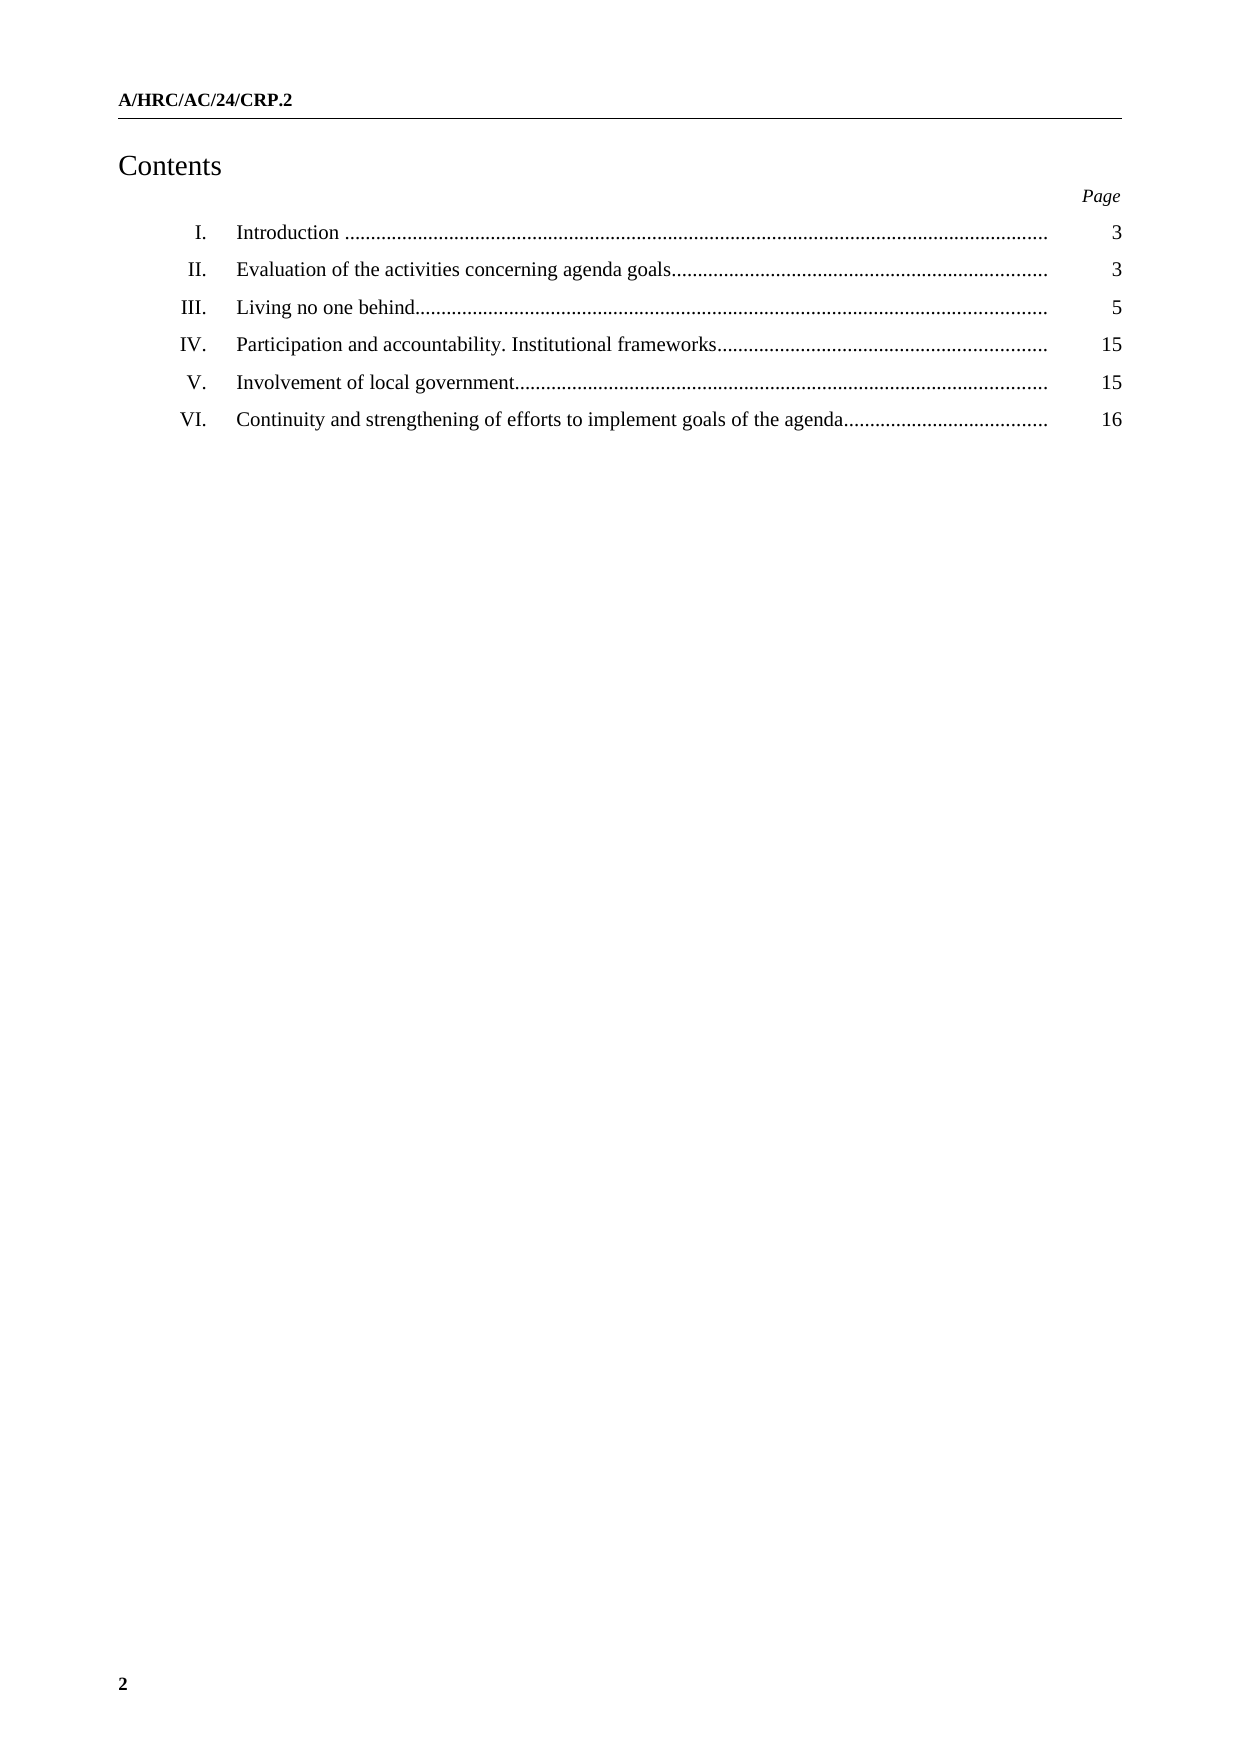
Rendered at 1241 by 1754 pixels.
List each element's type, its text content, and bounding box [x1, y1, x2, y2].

text IV. Participation and accountability. Institutional frameworks 15 [118, 331, 1122, 356]
text Contents [118, 148, 1122, 181]
text VI. Continuity and strengthening of efforts to implement goals of the agenda. 16 [118, 406, 1122, 431]
text V. Involvement of local government. 15 [118, 369, 1122, 394]
text II. Evaluation of the activities concerning agenda goals 3 [118, 256, 1122, 281]
text III. Living no one behind 5 [118, 294, 1122, 319]
text I. Introduction 3 [118, 219, 1122, 244]
text Page [148, 181, 1122, 206]
